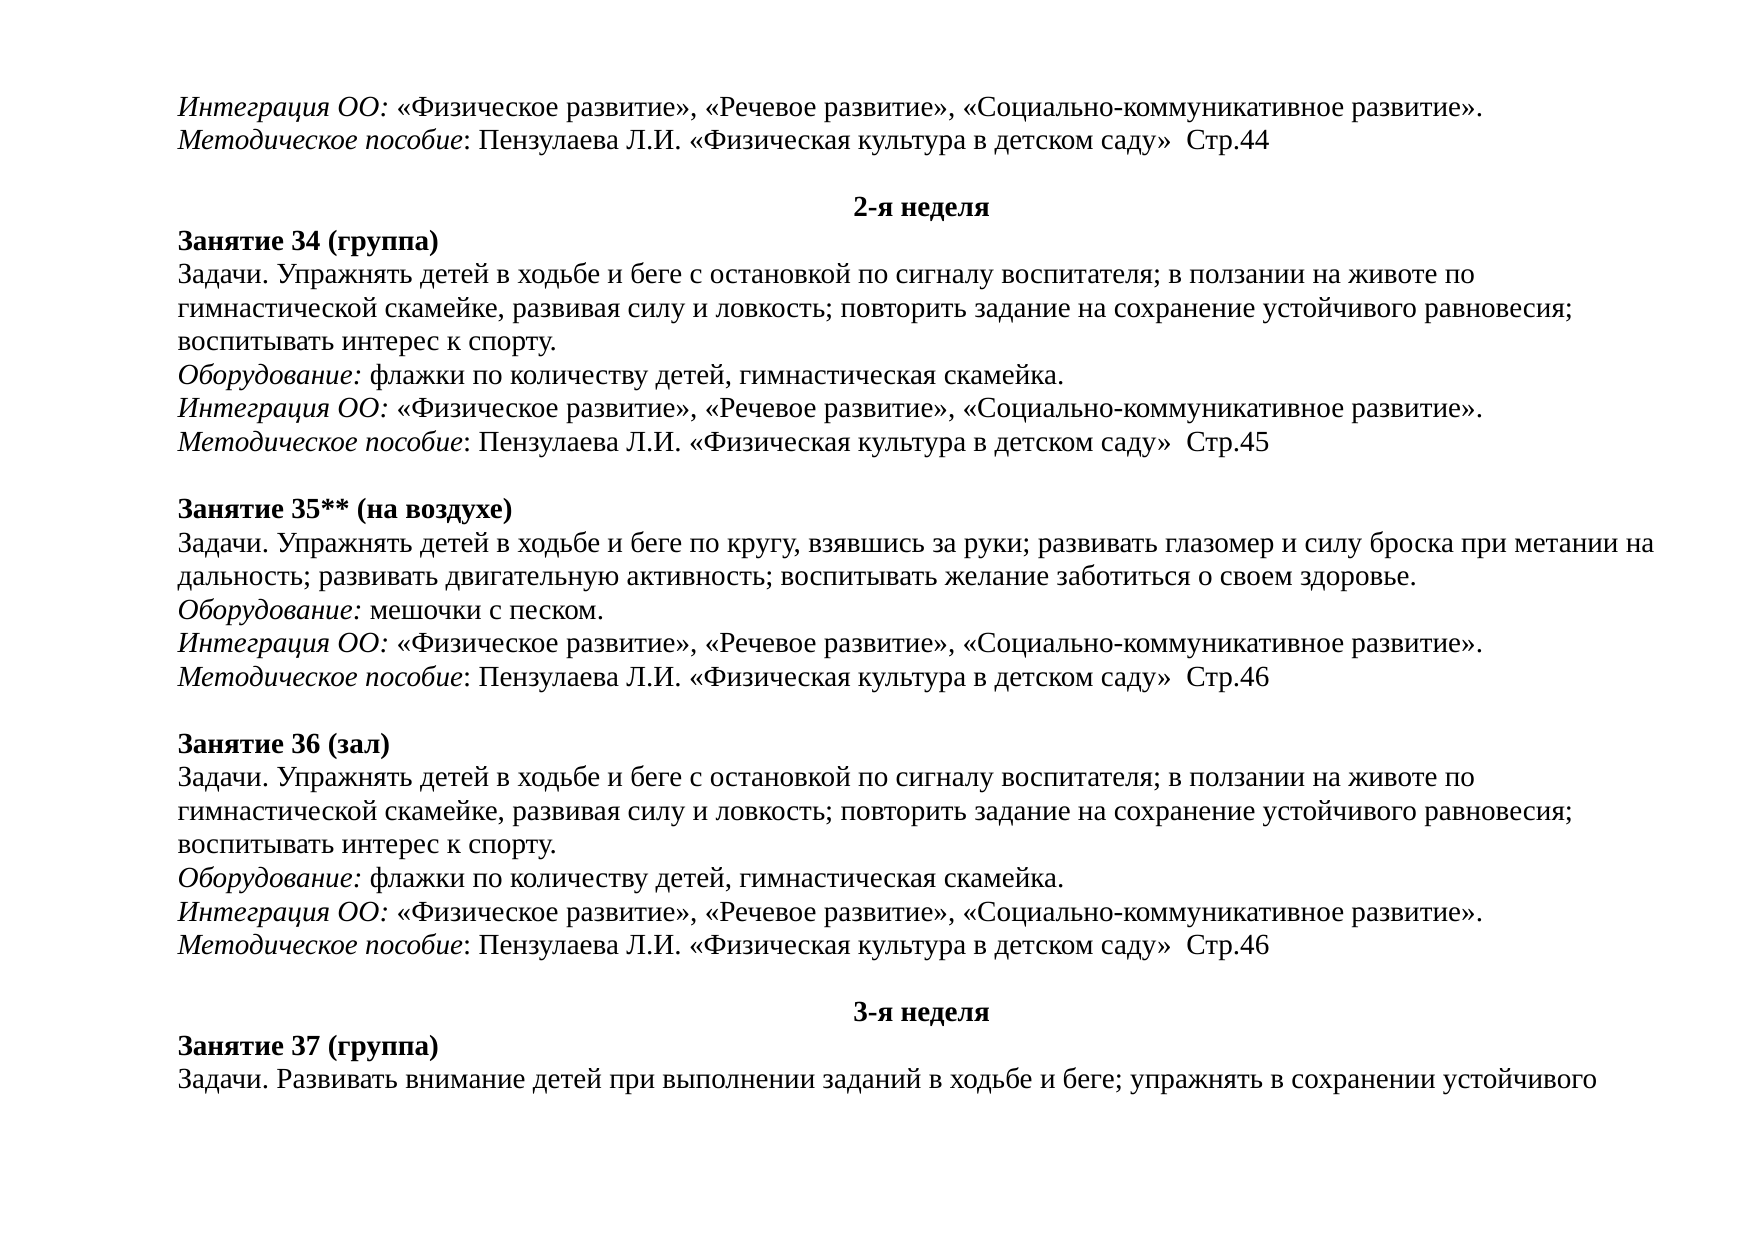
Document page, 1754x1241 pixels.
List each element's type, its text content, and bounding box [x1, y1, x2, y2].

text Интеграция ОО: «Физическое развитие», «Речевое развитие», «Социально-коммуникативное развитие». [177, 625, 1665, 659]
text Методическое пособие: Пензулаева Л.И. «Физическая культура в детском саду» Стр.46 [177, 659, 1665, 692]
text 2-я неделя [177, 189, 1665, 223]
text Интеграция ОО: «Физическое развитие», «Речевое развитие», «Социально-коммуникативное развитие». [177, 89, 1665, 122]
text Задачи. Упражнять детей в ходьбе и беге с остановкой по сигналу воспитателя; в ползании на животе по гимнастической скамейке, развивая силу и ловкость; повторить задание на сохранение устойчивого равновесия; воспитывать интерес к спорту. [177, 759, 1665, 860]
text Занятие 35** (на воздухе) [177, 491, 1665, 525]
text 3-я неделя [177, 994, 1665, 1028]
text Методическое пособие: Пензулаева Л.И. «Физическая культура в детском саду» Стр.44 [177, 122, 1665, 156]
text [177, 1061, 1665, 1095]
text Занятие 37 (группа) [177, 1028, 1665, 1061]
text Занятие 34 (группа) [177, 223, 1665, 256]
text Оборудование: флажки по количеству детей, гимнастическая скамейка. [177, 357, 1665, 391]
text Методическое пособие: Пензулаева Л.И. «Физическая культура в детском саду» Стр.45 [177, 424, 1665, 458]
text Интеграция ОО: «Физическое развитие», «Речевое развитие», «Социально-коммуникативное развитие». [177, 391, 1665, 424]
text Занятие 36 (зал) [177, 726, 1665, 759]
text Интеграция ОО: «Физическое развитие», «Речевое развитие», «Социально-коммуникативное развитие». [177, 894, 1665, 927]
text Задачи. Упражнять детей в ходьбе и беге с остановкой по сигналу воспитателя; в ползании на животе по гимнастической скамейке, развивая силу и ловкость; повторить задание на сохранение устойчивого равновесия; воспитывать интерес к спорту. [177, 256, 1665, 357]
text Методическое пособие: Пензулаева Л.И. «Физическая культура в детском саду» Стр.46 [177, 927, 1665, 961]
text Оборудование: флажки по количеству детей, гимнастическая скамейка. [177, 860, 1665, 894]
text Оборудование: мешочки с песком. [177, 592, 1665, 625]
text Задачи. Упражнять детей в ходьбе и беге по кругу, взявшись за руки; развивать глазомер и силу броска при метании на дальность; развивать двигательную активность; воспитывать желание заботиться о своем здоровье. [177, 525, 1665, 592]
